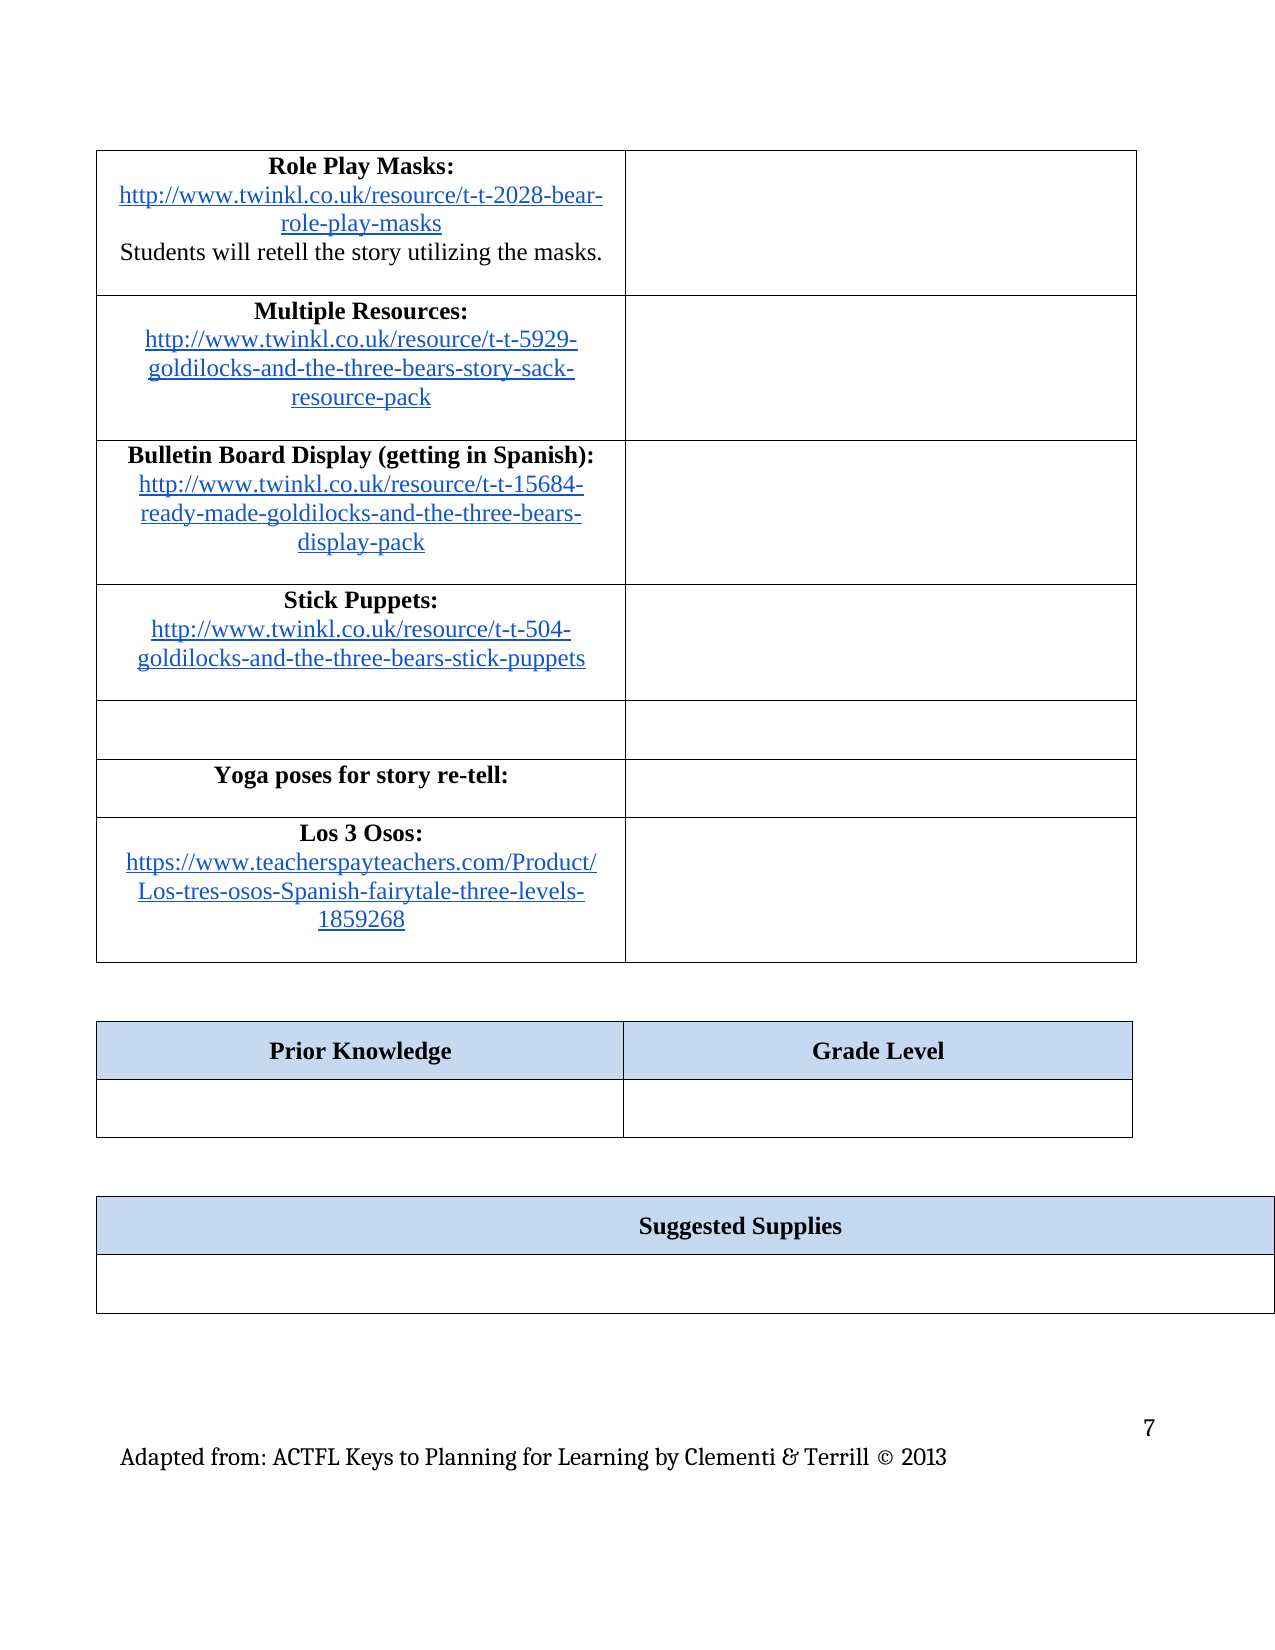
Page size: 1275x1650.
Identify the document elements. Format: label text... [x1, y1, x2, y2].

table_cell Bulletin Board Display (getting in Spanish): http://www.twinkl.co.uk/resource/t-t-15684-ready-made-goldilocks-and-the-three-bears-display-pack [97, 441, 625, 584]
table_cell Role Play Masks: http://www.twinkl.co.uk/resource/t-t-2028-bear-role-play-masks Students will retell the story utilizing the masks. [97, 151, 625, 295]
table_cell [626, 818, 1136, 962]
table_cell [97, 1080, 623, 1137]
table_cell [626, 701, 1136, 759]
table_cell [626, 441, 1136, 584]
table_header Prior Knowledge [97, 1022, 623, 1079]
table_cell Yoga poses for story re-tell: [97, 760, 625, 817]
table_cell [97, 701, 625, 759]
table_cell [97, 1255, 1274, 1312]
table_header Suggested Supplies [97, 1197, 1274, 1254]
table_cell [626, 585, 1136, 700]
table_header Grade Level [624, 1022, 1132, 1079]
table_cell Multiple Resources: http://www.twinkl.co.uk/resource/t-t-5929-goldilocks-and-the-three-bears-story-sack-resource-pack [97, 296, 625, 439]
table_cell Stick Puppets: http://www.twinkl.co.uk/resource/t-t-504-goldilocks-and-the-three-bears-stick-puppets [97, 585, 625, 700]
table_cell Los 3 Osos: https://www.teacherspayteachers.com/Product/Los-tres-osos-Spanish-fairytale-three-levels-1859268 [97, 818, 625, 962]
table_cell [626, 151, 1136, 295]
table_cell [626, 760, 1136, 817]
table_cell [624, 1080, 1132, 1137]
table_cell [626, 296, 1136, 439]
